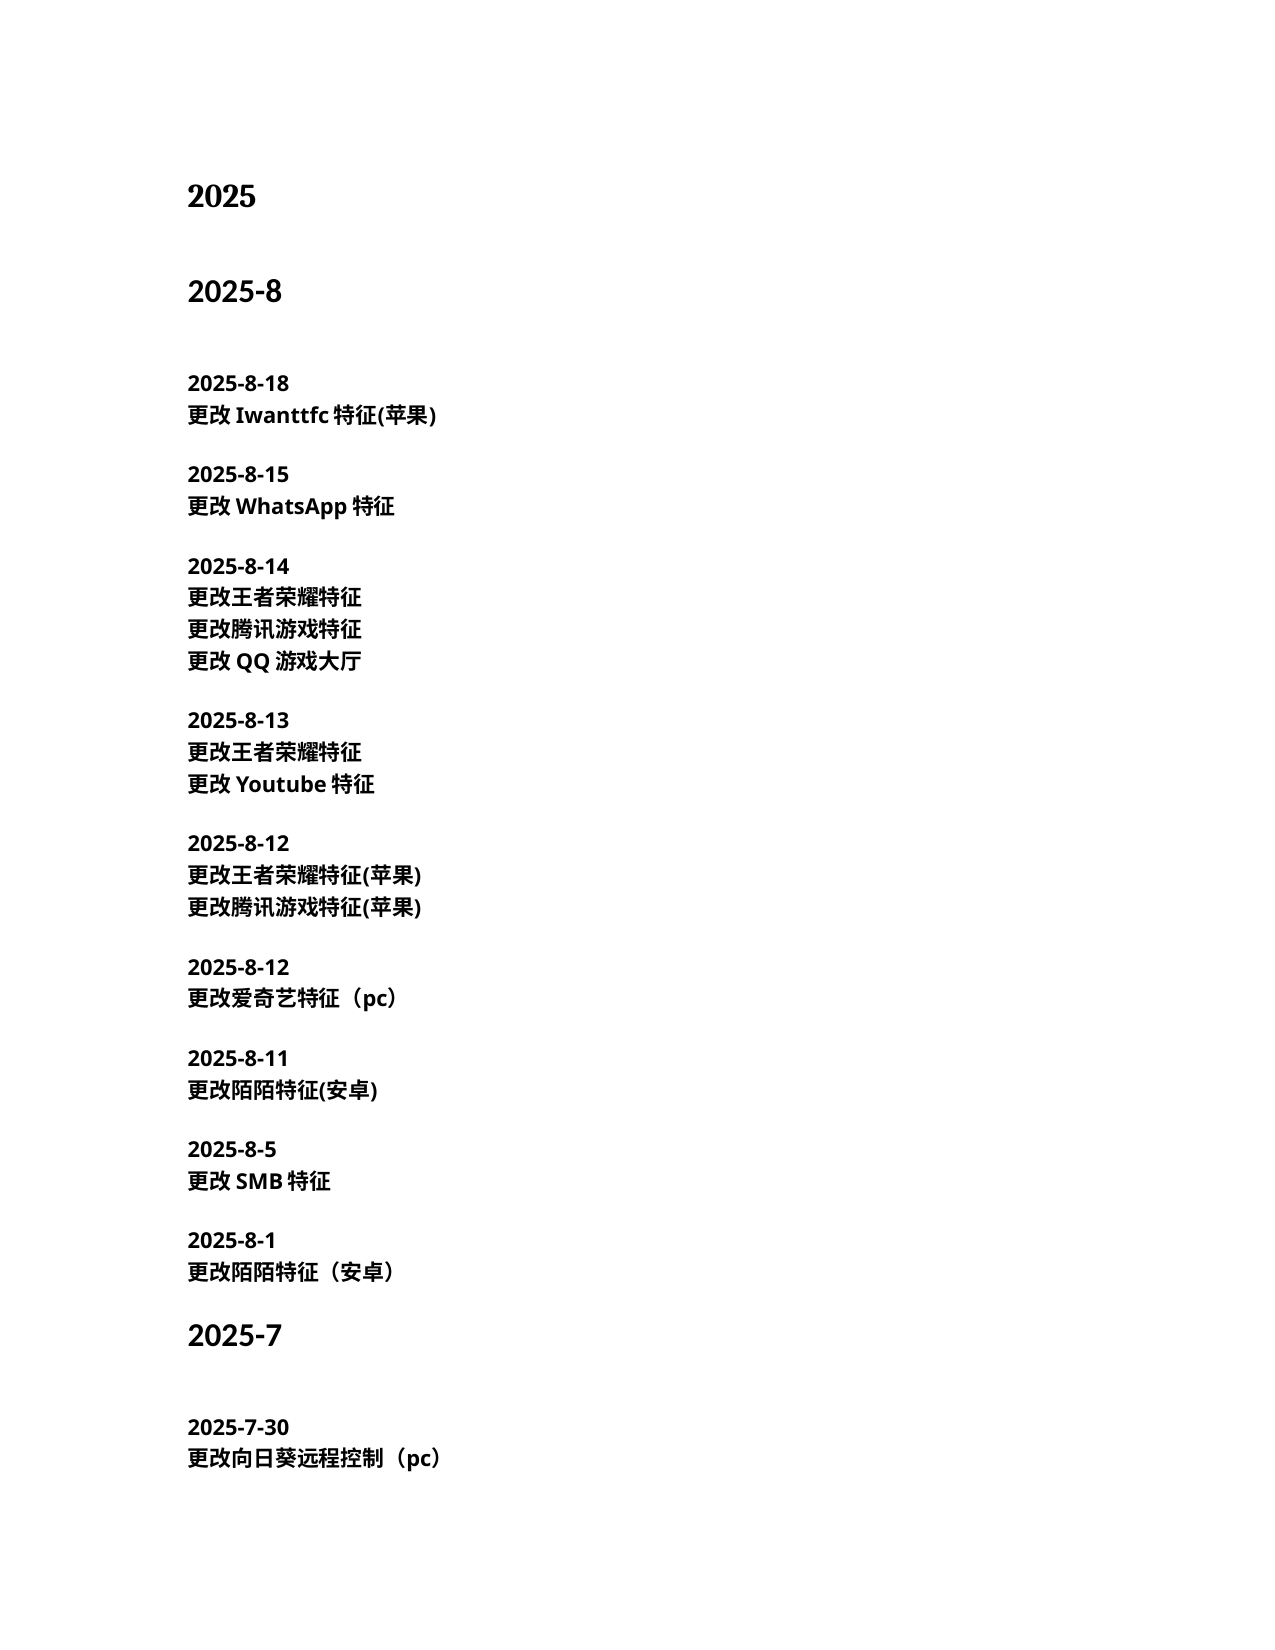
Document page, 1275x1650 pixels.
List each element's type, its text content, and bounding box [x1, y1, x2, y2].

subtitle 2025 [187, 177, 1087, 215]
text 2025-8-11 [187, 1043, 1087, 1073]
text 更改王者荣耀特征(苹果) [187, 858, 1087, 890]
text 2025-8-15 [187, 459, 1087, 489]
text 2025-8-5 [187, 1134, 1087, 1164]
text 更改爱奇艺特征（pc） [187, 981, 1087, 1013]
text 更改王者荣耀特征 [187, 580, 1087, 612]
subtitle 2025-7 [187, 1314, 1087, 1355]
text 更改WhatsApp特征 [187, 489, 1087, 521]
subtitle 2025-8 [187, 270, 1087, 311]
text 更改QQ游戏大厅 [187, 644, 1087, 676]
text 更改SMB特征 [187, 1164, 1087, 1196]
text 更改陌陌特征(安卓) [187, 1073, 1087, 1104]
text 2025-8-12 [187, 828, 1087, 858]
text 更改Iwanttfc特征(苹果) [187, 398, 1087, 429]
text 更改腾讯游戏特征 [187, 612, 1087, 644]
text 2025-7-30 [187, 1412, 1087, 1441]
text 2025-8-13 [187, 705, 1087, 735]
text 更改腾讯游戏特征(苹果) [187, 890, 1087, 922]
text 2025-8-14 [187, 551, 1087, 580]
text 更改向日葵远程控制（pc） [187, 1441, 1087, 1473]
text 2025-8-18 [187, 368, 1087, 398]
text 更改Youtube特征 [187, 767, 1087, 798]
text 2025-8-1 [187, 1226, 1087, 1255]
text 更改王者荣耀特征 [187, 735, 1087, 767]
text 2025-8-12 [187, 951, 1087, 981]
text 更改陌陌特征（安卓） [187, 1255, 1087, 1287]
